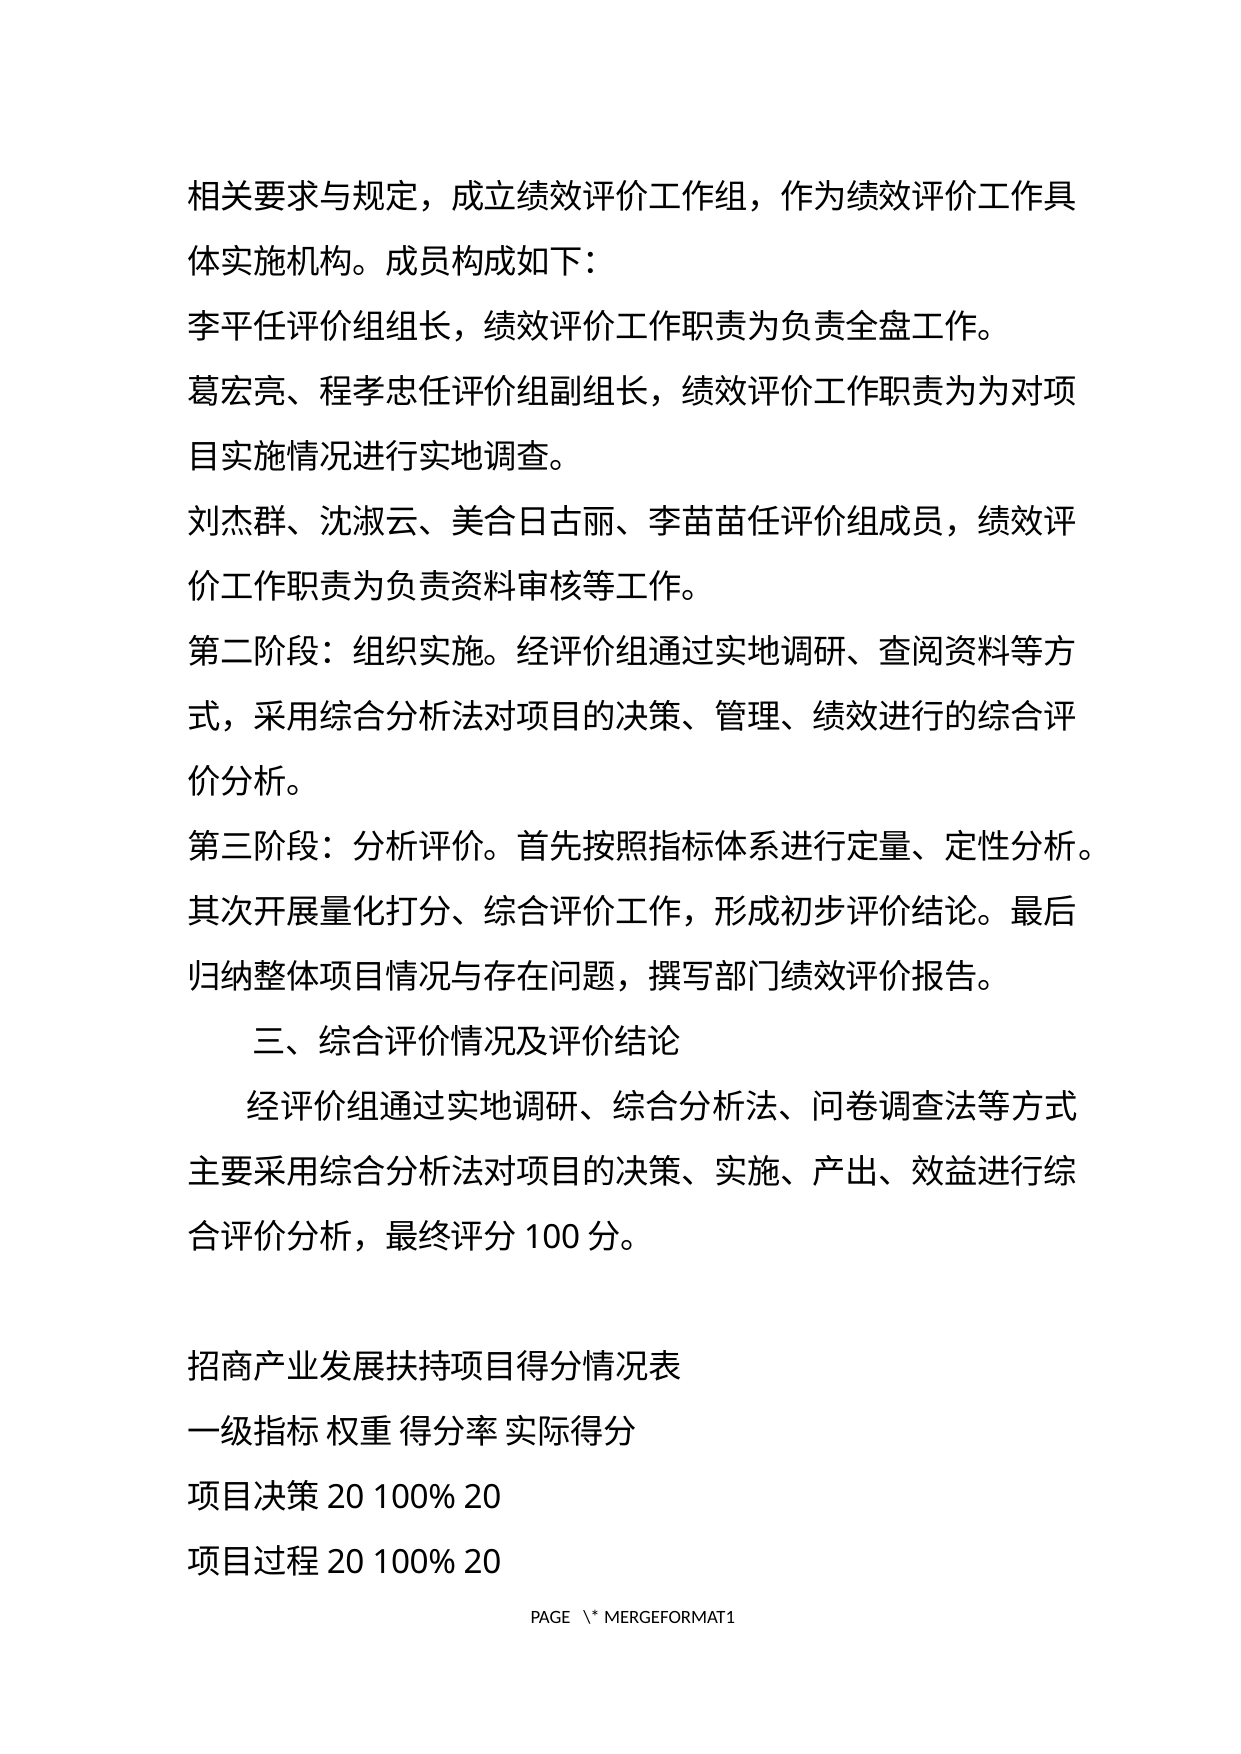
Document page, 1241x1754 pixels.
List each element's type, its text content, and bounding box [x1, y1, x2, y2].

text 三、综合评价情况及评价结论 [187, 1007, 1078, 1072]
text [187, 162, 1078, 1007]
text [187, 1072, 1078, 1592]
